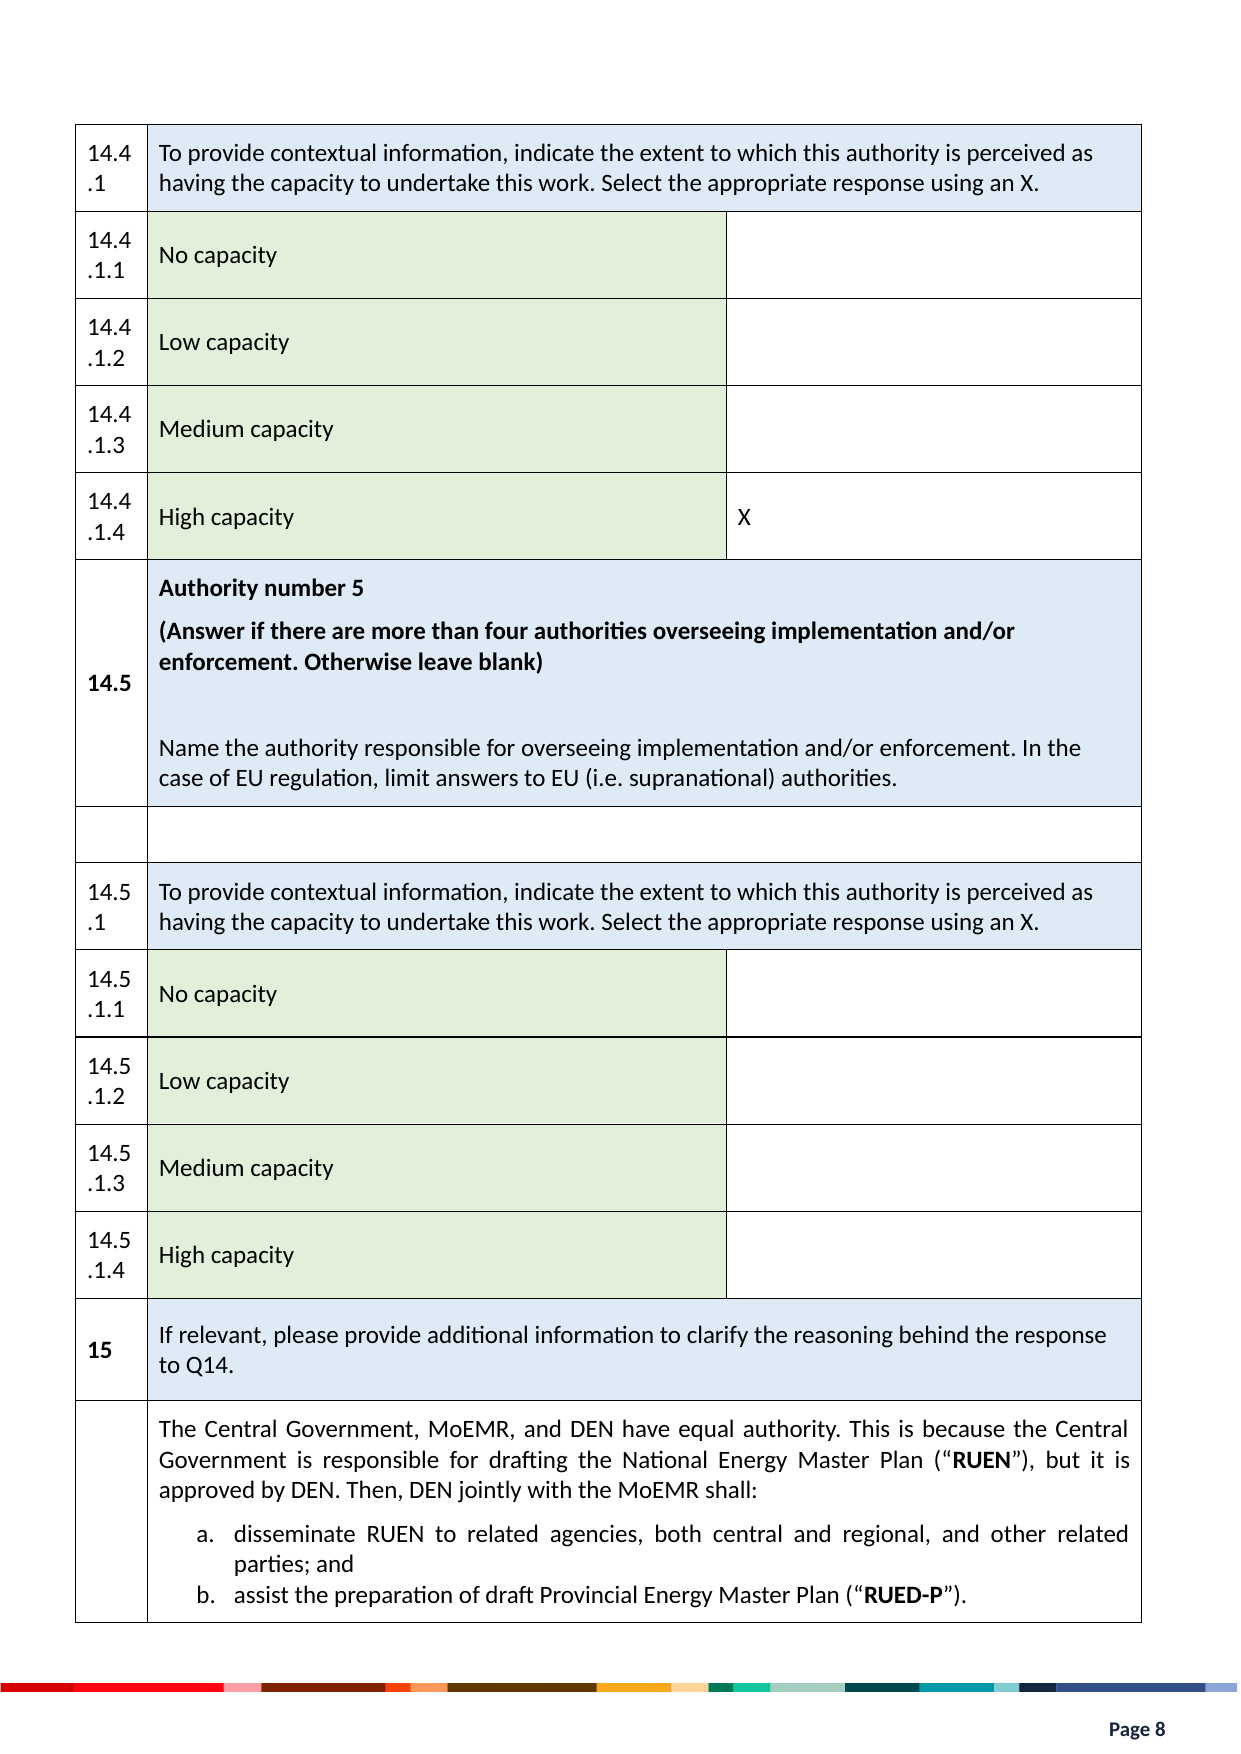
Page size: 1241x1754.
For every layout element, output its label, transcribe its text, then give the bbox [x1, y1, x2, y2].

table_cell High capacity [148, 473, 726, 559]
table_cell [148, 1401, 1141, 1622]
table_cell [727, 1212, 1141, 1298]
table_cell 14.4.1.3 [76, 386, 147, 472]
table_cell [76, 807, 147, 862]
table_cell 14.5.1.2 [76, 1038, 147, 1123]
table_cell 14.4.1.2 [76, 299, 147, 385]
table_cell [148, 807, 1141, 862]
table_cell High capacity [148, 1212, 726, 1298]
table_cell [727, 299, 1141, 385]
table_cell [727, 950, 1141, 1036]
table_cell 14.5.1.4 [76, 1212, 147, 1298]
table_cell [76, 1401, 147, 1622]
table_cell Low capacity [148, 299, 726, 385]
table_cell [727, 1038, 1141, 1123]
table_cell 15 [76, 1299, 147, 1400]
table_cell No capacity [148, 950, 726, 1036]
table_cell X [727, 473, 1141, 559]
table_cell If relevant, please provide additional information to clarify the reasoning behind the response to Q14. [148, 1299, 1141, 1400]
table_cell [727, 212, 1141, 298]
picture [0, 1683, 1236, 1692]
table_cell Low capacity [148, 1038, 726, 1123]
table_cell [727, 1125, 1141, 1211]
table_cell 14.5.1.3 [76, 1125, 147, 1211]
table_cell No capacity [148, 212, 726, 298]
table_cell To provide contextual information, indicate the extent to which this authority is perceived as having the capacity to undertake this work. Select the appropriate response using an X. [148, 863, 1141, 949]
table_cell 14.4.1 [76, 125, 147, 211]
table_cell 14.4.1.1 [76, 212, 147, 298]
table_cell Authority number 5 (Answer if there are more than four authorities overseeing implementation and/or enforcement. Otherwise leave blank) Name the authority responsible for overseeing implementation and/or enforcement. In the case of EU regulation, limit answers to EU (i.e. supranational) authorities. [148, 560, 1141, 806]
table_cell To provide contextual information, indicate the extent to which this authority is perceived as having the capacity to undertake this work. Select the appropriate response using an X. [148, 125, 1141, 211]
table_cell Medium capacity [148, 386, 726, 472]
table_cell 14.5.1.1 [76, 950, 147, 1036]
table_cell [727, 386, 1141, 472]
table_cell 14.5.1 [76, 863, 147, 949]
table_cell 14.4.1.4 [76, 473, 147, 559]
table_cell 14.5 [76, 560, 147, 806]
table_cell Medium capacity [148, 1125, 726, 1211]
